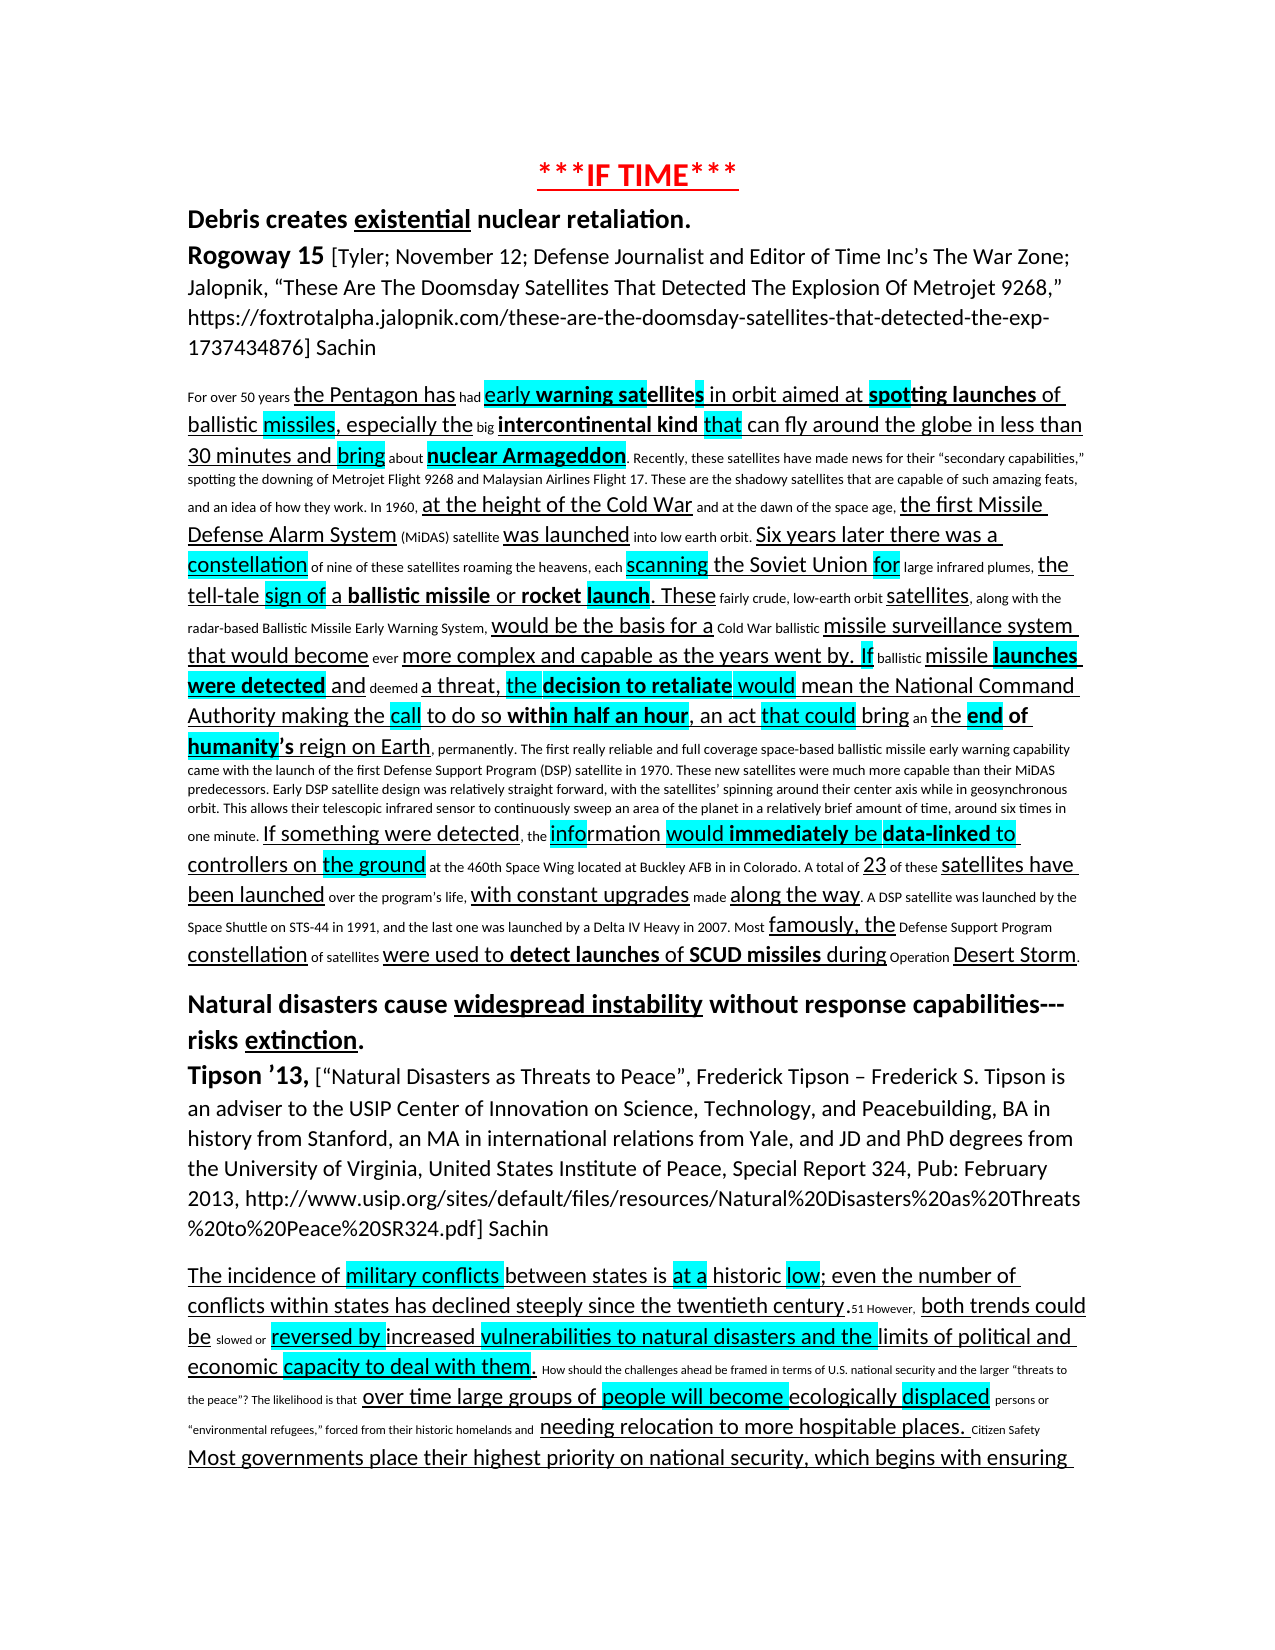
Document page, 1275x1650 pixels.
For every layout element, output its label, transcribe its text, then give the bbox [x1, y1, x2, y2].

subtitle Natural disasters cause widespread instability without response capabilities---risks extinction. [187, 987, 1087, 1056]
subtitle ***IF TIME*** [187, 154, 1087, 195]
text Tipson ’13, [“Natural Disasters as Threats to Peace”, Frederick Tipson – Frederick S. Tipson is an adviser to the USIP Center of Innovation on Science, Technology, and Peacebuilding, BA in history from Stanford, an MA in international relations from Yale, and JD and PhD degrees from the University of Virginia, United States Institute of Peace, Special Report 324, Pub: February 2013, http://www.usip.org/sites/default/files/resources/Natural%20Disasters%20as%20Threats%20to%20Peace%20SR324.pdf] Sachin [187, 1058, 1087, 1243]
subtitle Debris creates existential nuclear retaliation. [187, 202, 1087, 235]
text Rogoway 15 [Tyler; November 12; Defense Journalist and Editor of Time Inc’s The War Zone; Jalopnik, “These Are The Doomsday Satellites That Detected The Explosion Of Metrojet 9268,” https://foxtrotalpha.jalopnik.com/these-are-the-doomsday-satellites-that-detected-the-exp-1737434876] Sachin [187, 238, 1087, 362]
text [187, 1261, 1087, 1471]
text For over 50 years the Pentagon has had early warning satellites in orbit aimed at spotting launches of ballistic missiles, especially the big intercontinental kind that can fly around the globe in less than 30 minutes and bring about nuclear Armageddon. Recently, these satellites have made news for their “secondary capabilities,” spotting the downing of Metrojet Flight 9268 and Malaysian Airlines Flight 17. These are the shadowy satellites that are capable of such amazing feats, and an idea of how they work. In 1960, at the height of the Cold War and at the dawn of the space age, the first Missile Defense Alarm System (MiDAS) satellite was launched into low earth orbit. Six years later there was a constellation of nine of these satellites roaming the heavens, each scanning the Soviet Union for large infrared plumes, the tell-tale sign of a ballistic missile or rocket launch. These fairly crude, low-earth orbit satellites, along with the radar-based Ballistic Missile Early Warning System, would be the basis for a Cold War ballistic missile surveillance system that would become ever more complex and capable as the years went by. If ballistic missile launches were detected and deemed a threat, the decision to retaliate would mean the National Command Authority making the call to do so within half an hour, an act that could bring an the end of humanity’s reign on Earth, permanently. The first really reliable and full coverage space-based ballistic missile early warning capability came with the launch of the first Defense Support Program (DSP) satellite in 1970. These new satellites were much more capable than their MiDAS predecessors. Early DSP satellite design was relatively straight forward, with the satellites’ spinning around their center axis while in geosynchronous orbit. This allows their telescopic infrared sensor to continuously sweep an area of the planet in a relatively brief amount of time, around six times in one minute. If something were detected, the information would immediately be data-linked to controllers on the ground at the 460th Space Wing located at Buckley AFB in in Colorado. A total of 23 of these satellites have been launched over the program’s life, with constant upgrades made along the way. A DSP satellite was launched by the Space Shuttle on STS-44 in 1991, and the last one was launched by a Delta IV Heavy in 2007. Most famously, the Defense Support Program constellation of satellites were used to detect launches of SCUD missiles during Operation Desert Storm. [187, 380, 1087, 968]
